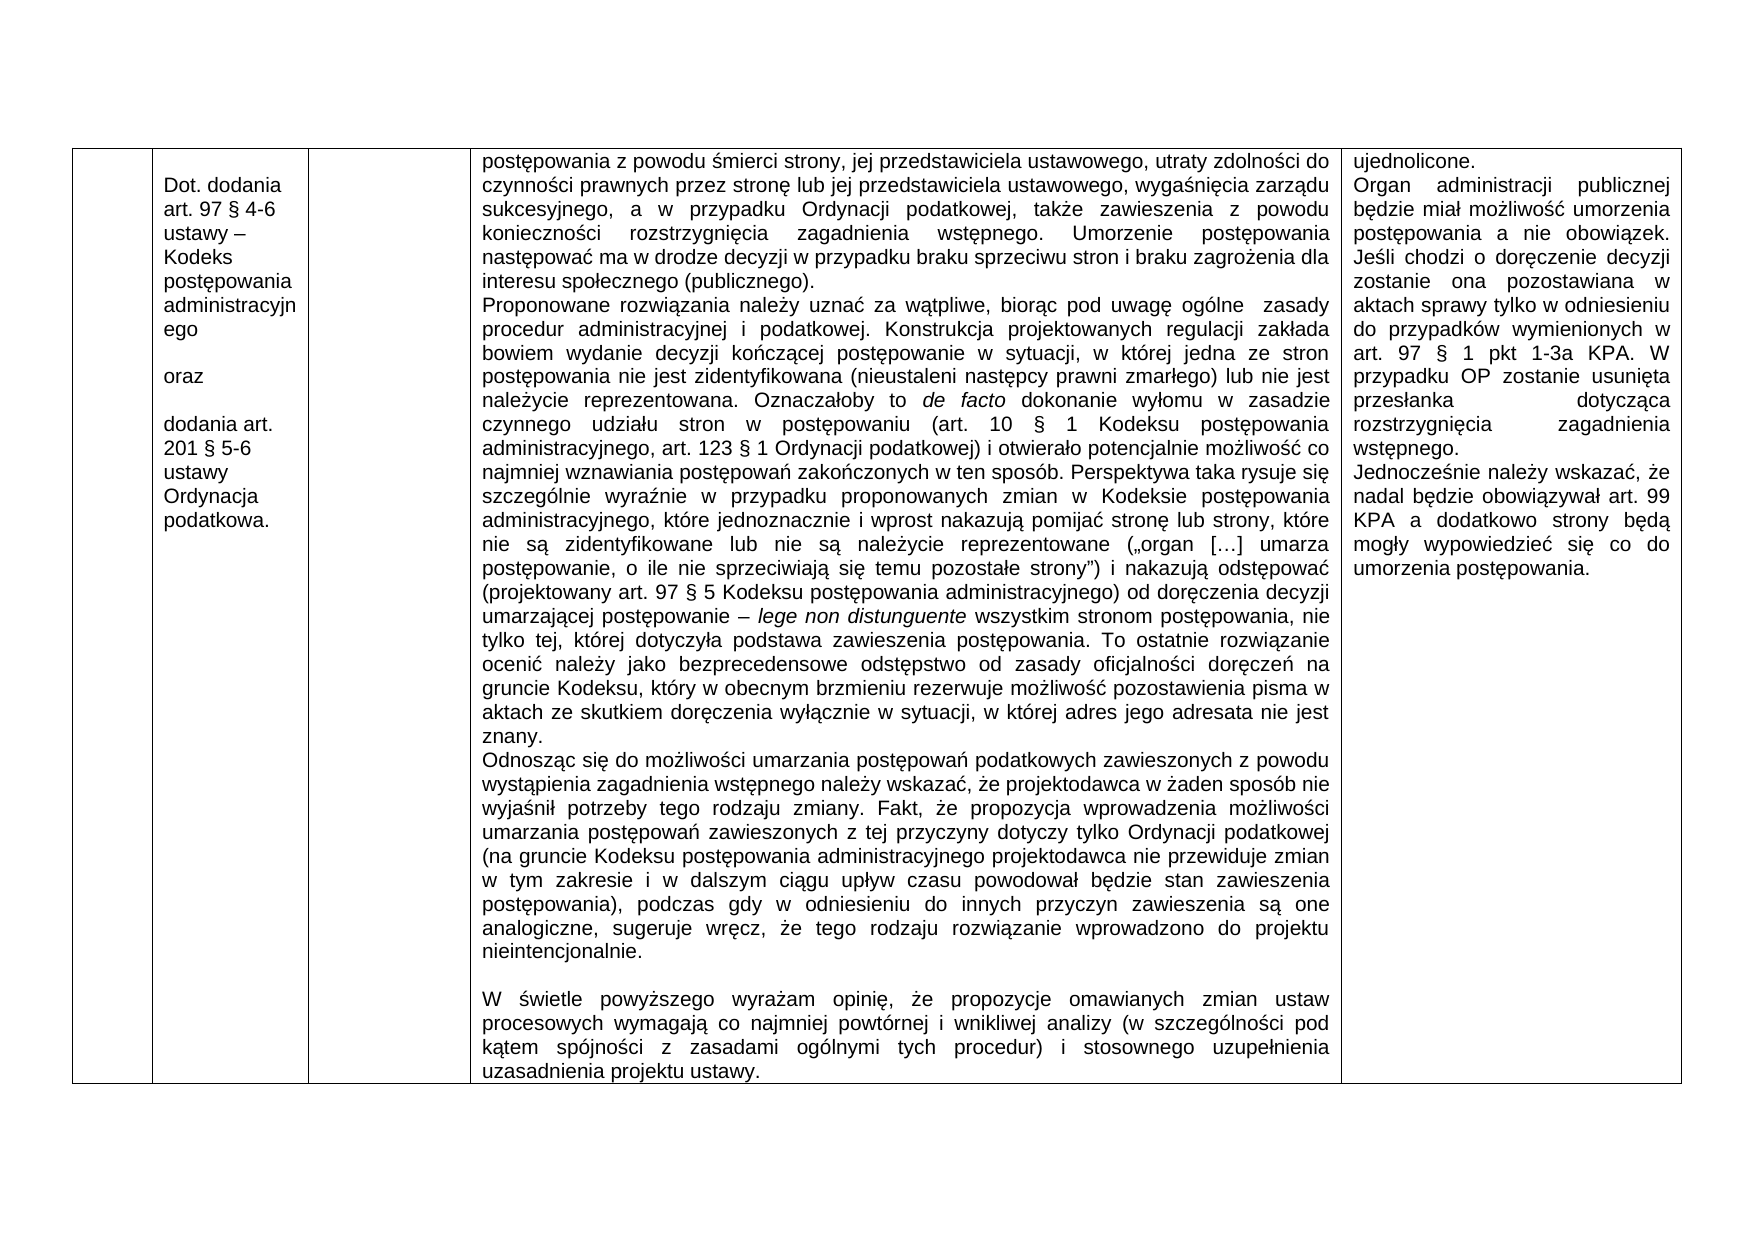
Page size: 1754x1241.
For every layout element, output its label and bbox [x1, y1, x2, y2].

table_cell [309, 149, 470, 1083]
table_cell [153, 149, 308, 1083]
table_cell [471, 149, 1341, 1083]
table_cell [1342, 149, 1681, 1083]
table_cell [73, 149, 152, 1083]
